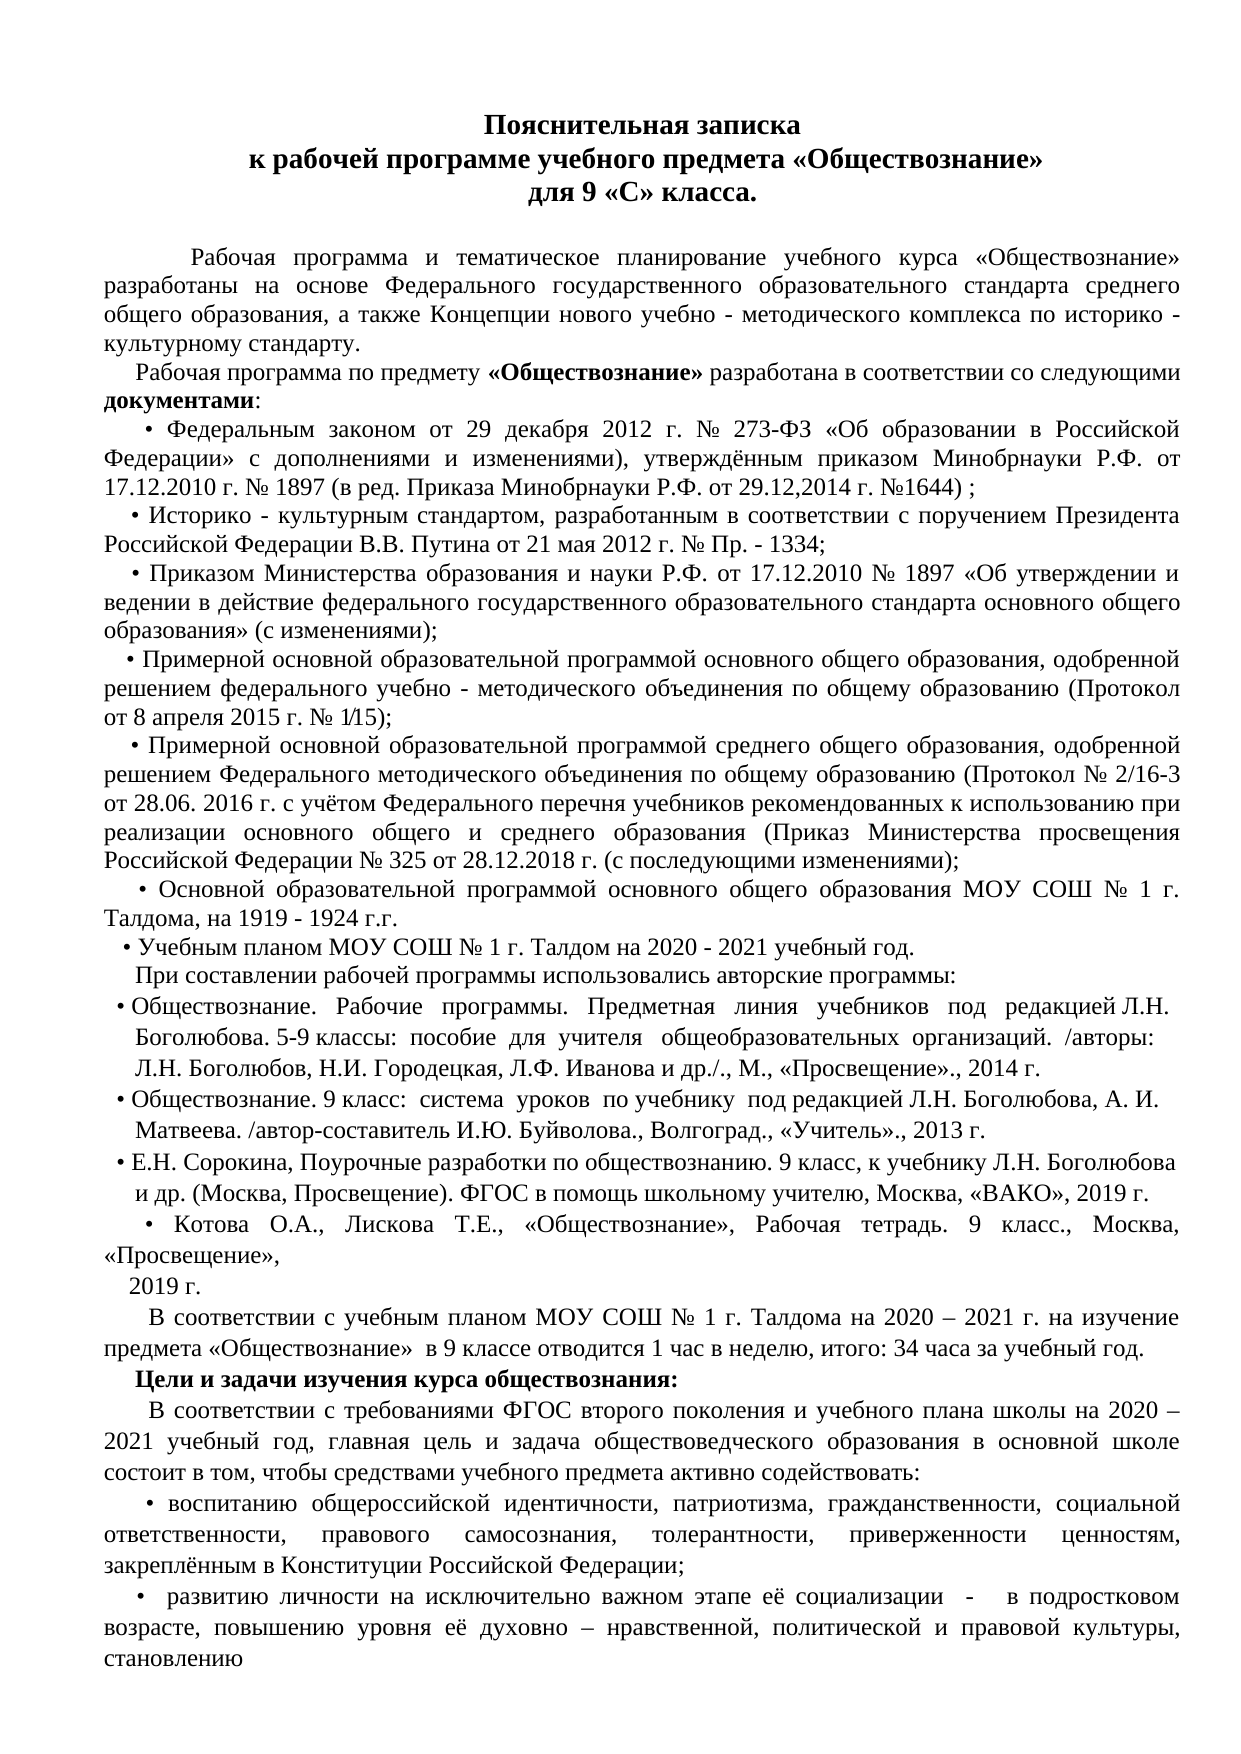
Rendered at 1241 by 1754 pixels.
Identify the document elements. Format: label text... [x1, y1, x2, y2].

text Рабочая программа по предмету «Обществознание» разработана в соответствии со следующими документами: [103, 357, 1181, 414]
text • развитию личности на исключительно важном этапе её социализации - в подростковом возрасте, повышению уровня её духовно – нравственной, политической и правовой культуры, становлению [103, 1581, 1181, 1672]
text к рабочей программе учебного предмета «Обществознание» [148, 141, 1137, 174]
text 2019 г. [103, 1271, 1181, 1299]
text для 9 «С» класса. [148, 174, 1137, 208]
text Рабочая программа и тематическое планирование учебного курса «Обществознание» разработаны на основе Федерального государственного образовательного стандарта среднего общего образования, а также Концепции нового учебно - методического комплекса по историко - культурному стандарту. [103, 242, 1181, 357]
text и др. (Москва, Просвещение). ФГОС в помощь школьному учителю, Москва, «ВАКО», 2019 г. [103, 1178, 1181, 1206]
text В соответствии с учебным планом МОУ СОШ № 1 г. Талдома на 2020 – 2021 г. на изучение предмета «Обществознание» в 9 классе отводится 1 час в неделю, итого: 34 часа за учебный год. [103, 1302, 1181, 1362]
text • Е.Н. Сорокина, Поурочные разработки по обществознанию. 9 класс, к учебнику Л.Н. Боголюбова [103, 1147, 1181, 1175]
text • Историко - культурным стандартом, разработанным в соответствии с поручением Президента Российской Федерации В.В. Путина от 21 мая 2012 г. № Пр. - 1334; [103, 500, 1181, 558]
text • воспитанию общероссийской идентичности, патриотизма, гражданственности, социальной ответственности, правового самосознания, толерантности, приверженности ценностям, закреплённым в Конституции Российской Федерации; [103, 1488, 1181, 1579]
text Л.Н. Боголюбов, Н.И. Городецкая, Л.Ф. Иванова и др./., М., «Просвещение»., 2014 г. [103, 1053, 1181, 1082]
text Пояснительная записка [148, 107, 1137, 141]
text Матвеева. /автор-составитель И.Ю. Буйволова., Волгоград., «Учитель»., 2013 г. [103, 1116, 1181, 1144]
text Боголюбова. 5-9 классы: пособие для учителя общеобразовательных организаций. /авторы: [103, 1022, 1181, 1051]
text • Примерной основной образовательной программой среднего общего образования, одобренной решением Федерального методического объединения по общему образованию (Протокол № 2/16-3 от 28.06. 2016 г. с учётом Федерального перечня учебников рекомендованных к использованию при реализации основного общего и среднего образования (Приказ Министерства просвещения Российской Федерации № 325 от 28.12.2018 г. (с последующими изменениями); [103, 730, 1181, 874]
text • Основной образовательной программой основного общего образования МОУ СОШ № 1 г. Талдома, на 1919 - 1924 г.г. [103, 874, 1181, 932]
text • Учебным планом МОУ СОШ № 1 г. Талдом на 2020 - 2021 учебный год. [103, 932, 1181, 960]
text • Примерной основной образовательной программой основного общего образования, одобренной решением федерального учебно - методического объединения по общему образованию (Протокол от 8 апреля 2015 г. № 1̸15); [103, 644, 1181, 730]
text • Котова О.А., Лискова Т.Е., «Обществознание», Рабочая тетрадь. 9 класс., Москва, «Просвещение», [103, 1209, 1181, 1268]
text При составлении рабочей программы использовались авторские программы: [103, 960, 1181, 989]
text Цели и задачи изучения курса обществознания: [103, 1364, 1181, 1393]
text • Приказом Министерства образования и науки Р.Ф. от 17.12.2010 № 1897 «Об утверждении и ведении в действие федерального государственного образовательного стандарта основного общего образования» (с изменениями); [103, 558, 1181, 644]
text • Федеральным законом от 29 декабря 2012 г. № 273-ФЗ «Об образовании в Российской Федерации» с дополнениями и изменениями), утверждённым приказом Минобрнауки Р.Ф. от 17.12.2010 г. № 1897 (в ред. Приказа Минобрнауки Р.Ф. от 29.12,2014 г. №1644) ; [103, 414, 1181, 500]
text • Обществознание. Рабочие программы. Предметная линия учебников под редакцией Л.Н. [103, 991, 1181, 1020]
text • Обществознание. 9 класс: система уроков по учебнику под редакцией Л.Н. Боголюбова, А. И. [103, 1084, 1181, 1113]
text В соответствии с требованиями ФГОС второго поколения и учебного плана школы на 2020 – 2021 учебный год, главная цель и задача обществоведческого образования в основной школе состоит в том, чтобы средствами учебного предмета активно содействовать: [103, 1395, 1181, 1486]
